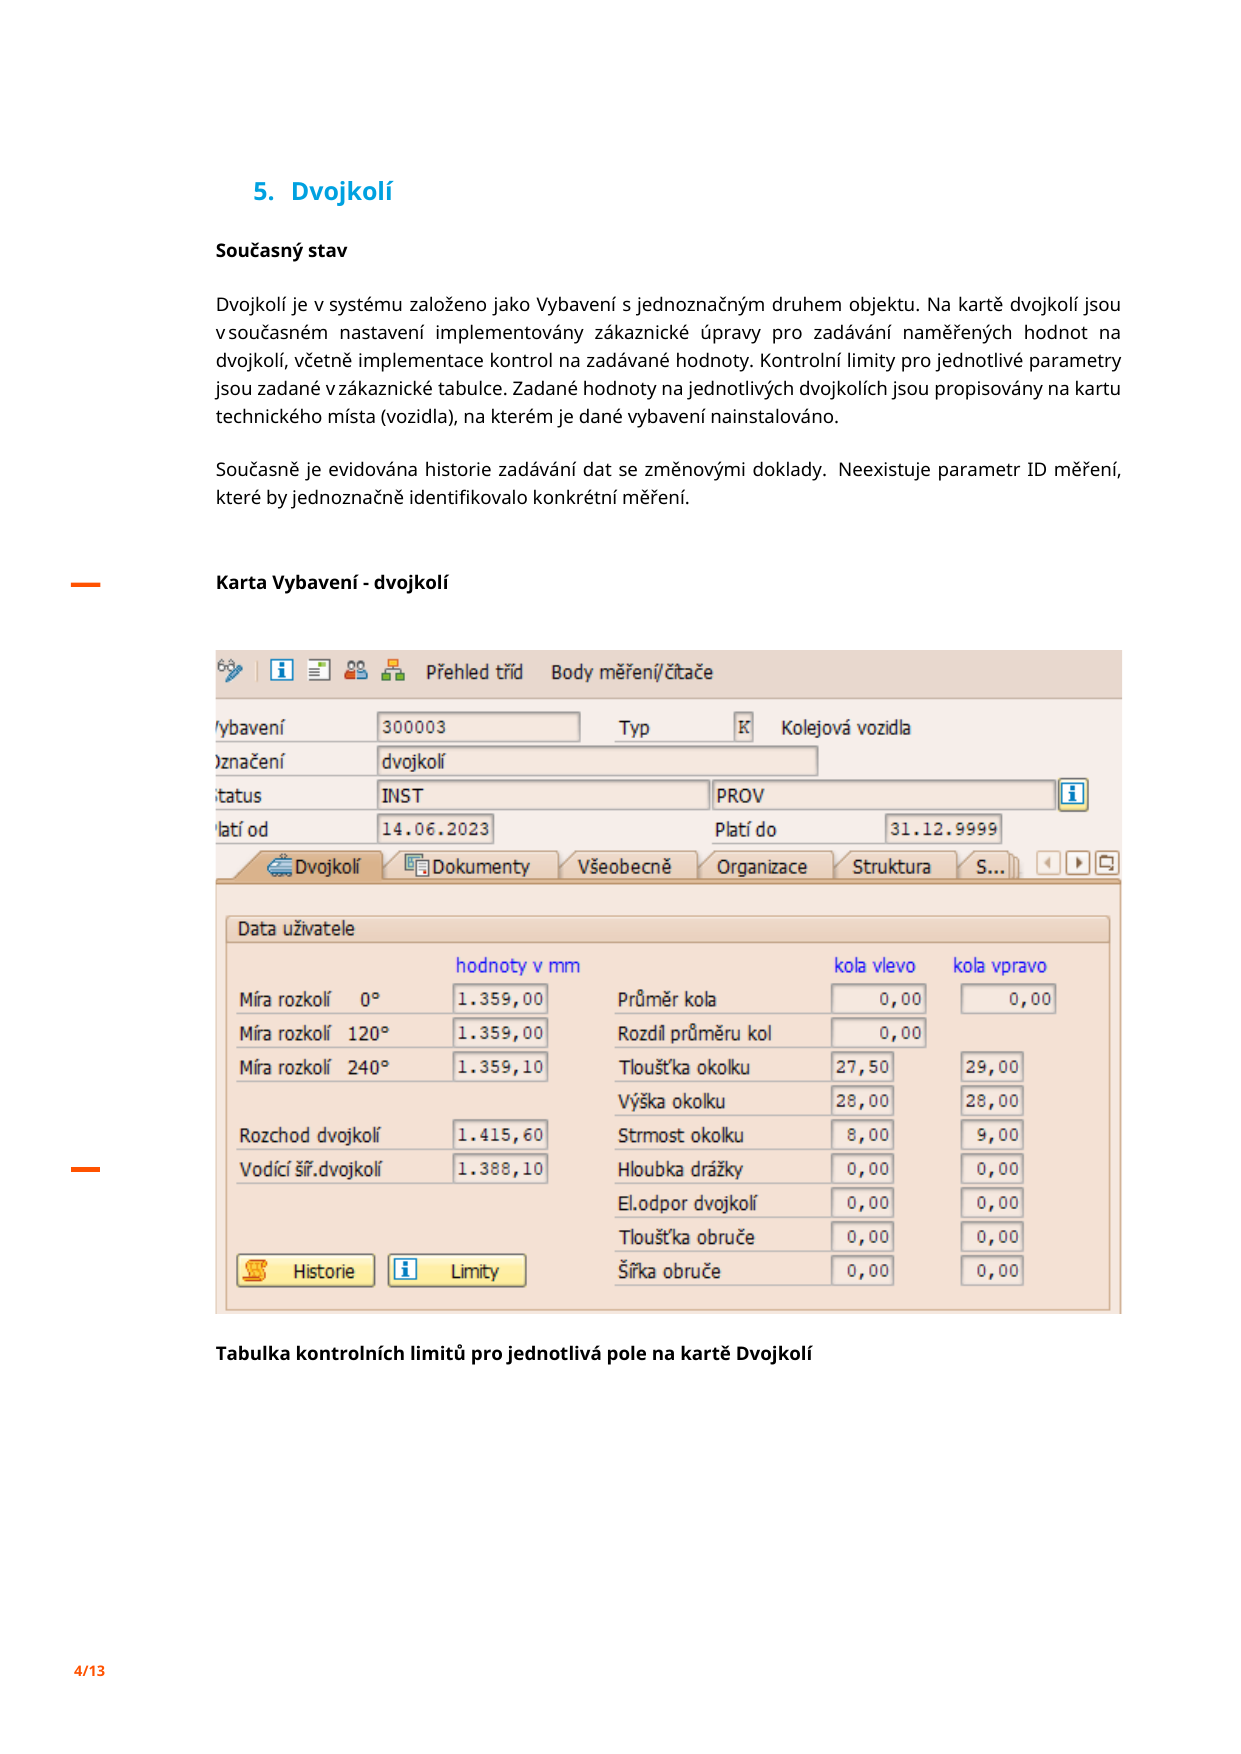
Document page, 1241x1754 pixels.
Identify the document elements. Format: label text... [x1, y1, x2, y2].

list Dvojkolí [253, 174, 1122, 208]
text Tabulka kontrolních limitů pro jednotlivá pole na kartě Dvojkolí [216, 1341, 1122, 1366]
picture [215, 650, 1123, 1314]
subtitle Současný stav [216, 237, 1122, 263]
text Dvojkolí je v systému založeno jako Vybavení s jednoznačným druhem objektu. Na kartě dvojkolí jsou v současném nastavení implementovány zákaznické úpravy pro zadávání naměřených hodnot na dvojkolí, včetně implementace kontrol na zadávané hodnoty. Kontrolní limity pro jednotlivé parametry jsou zadané v zákaznické tabulce. Zadané hodnoty na jednotlivých dvojkolích jsou propisovány na kartu technického místa (vozidla), na kterém je dané vybavení nainstalováno. [216, 291, 1122, 428]
text Současně je evidována historie zadávání dat se změnovými doklady. Neexistuje parametr ID měření, které by jednoznačně identifikovalo konkrétní měření. [216, 456, 1122, 509]
subtitle Karta Vybavení - dvojkolí [216, 569, 1122, 595]
